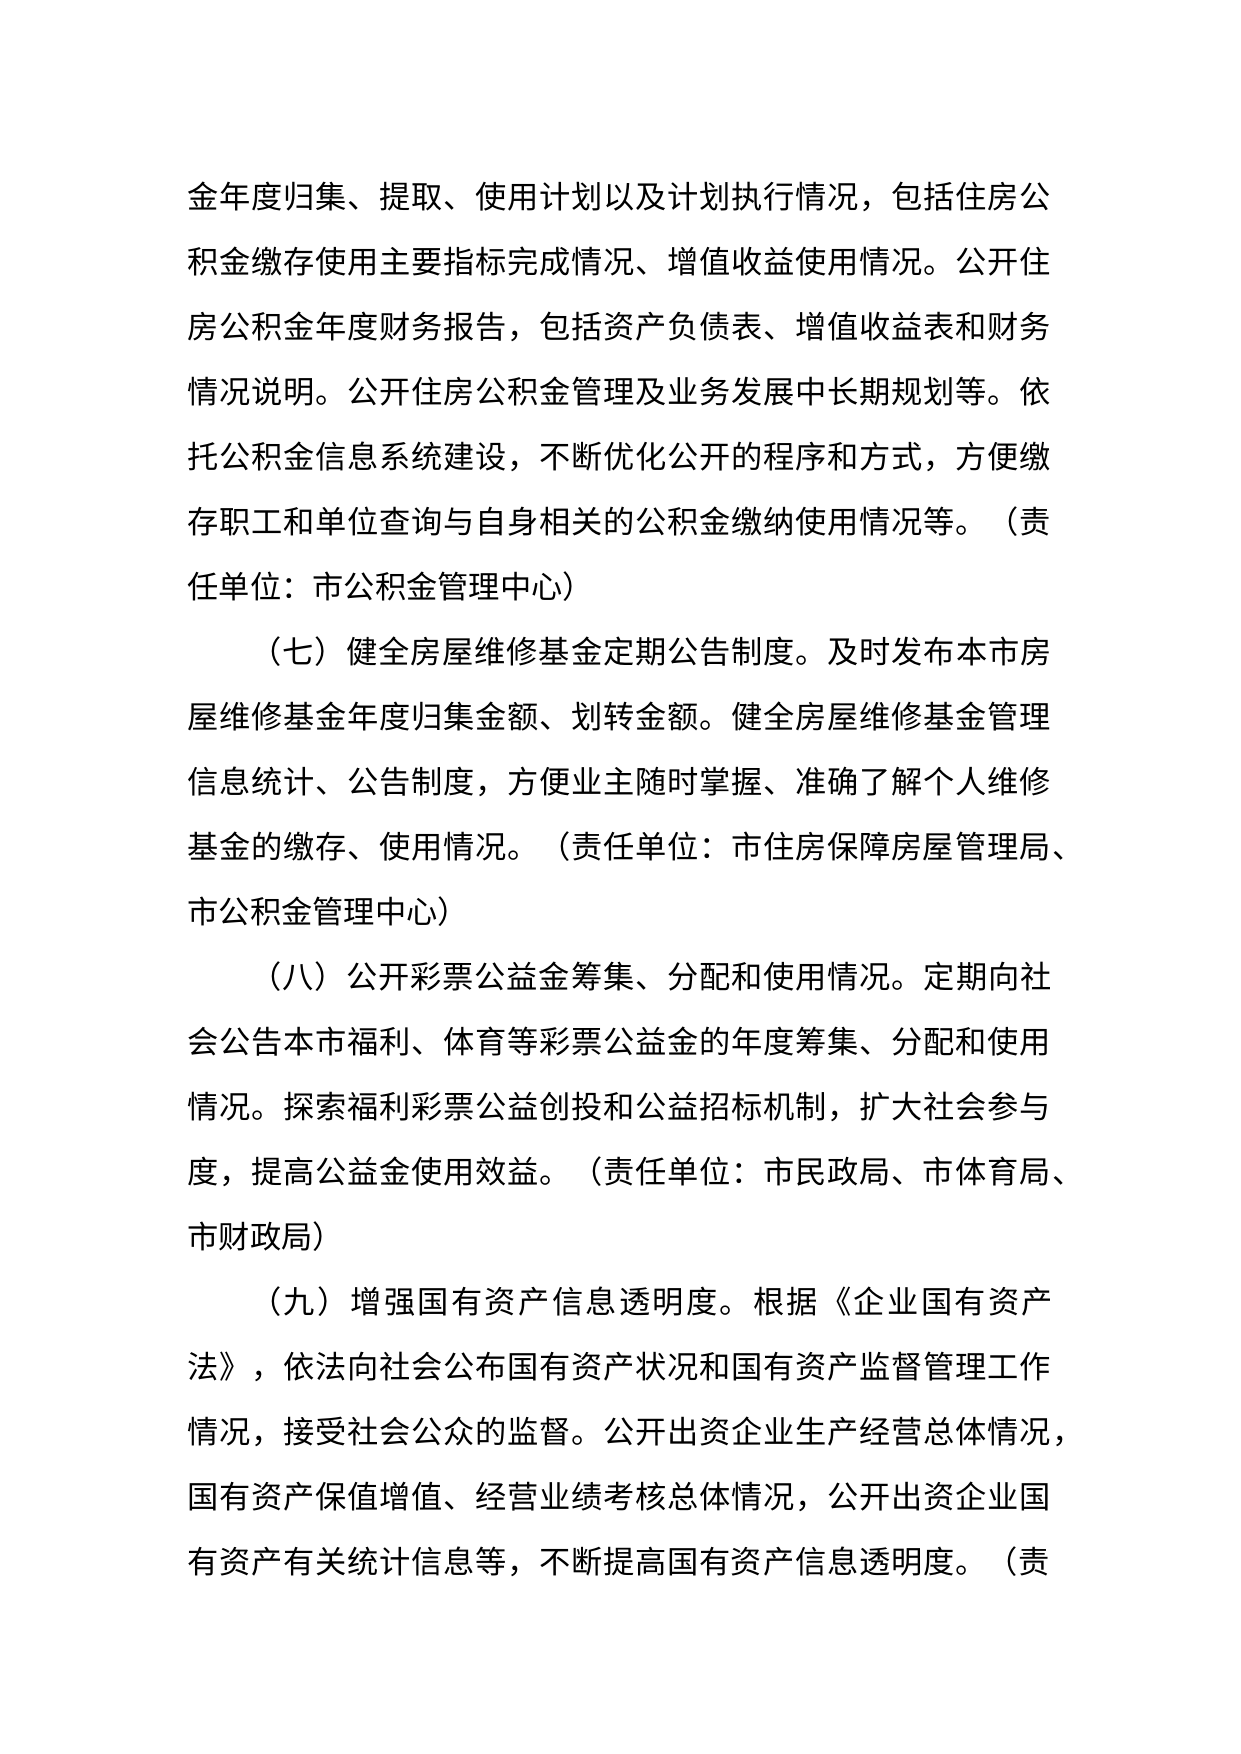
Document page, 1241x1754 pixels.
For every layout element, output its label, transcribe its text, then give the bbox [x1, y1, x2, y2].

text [187, 1267, 1053, 1592]
text （七）健全房屋维修基金定期公告制度。及时发布本市房屋维修基金年度归集金额、划转金额。健全房屋维修基金管理信息统计、公告制度，方便业主随时掌握、准确了解个人维修基金的缴存、使用情况。（责任单位：市住房保障房屋管理局、市公积金管理中心） [187, 617, 1053, 942]
text （八）公开彩票公益金筹集、分配和使用情况。定期向社会公告本市福利、体育等彩票公益金的年度筹集、分配和使用情况。探索福利彩票公益创投和公益招标机制，扩大社会参与度，提高公益金使用效益。（责任单位：市民政局、市体育局、市财政局） [187, 942, 1053, 1267]
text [187, 162, 1053, 617]
